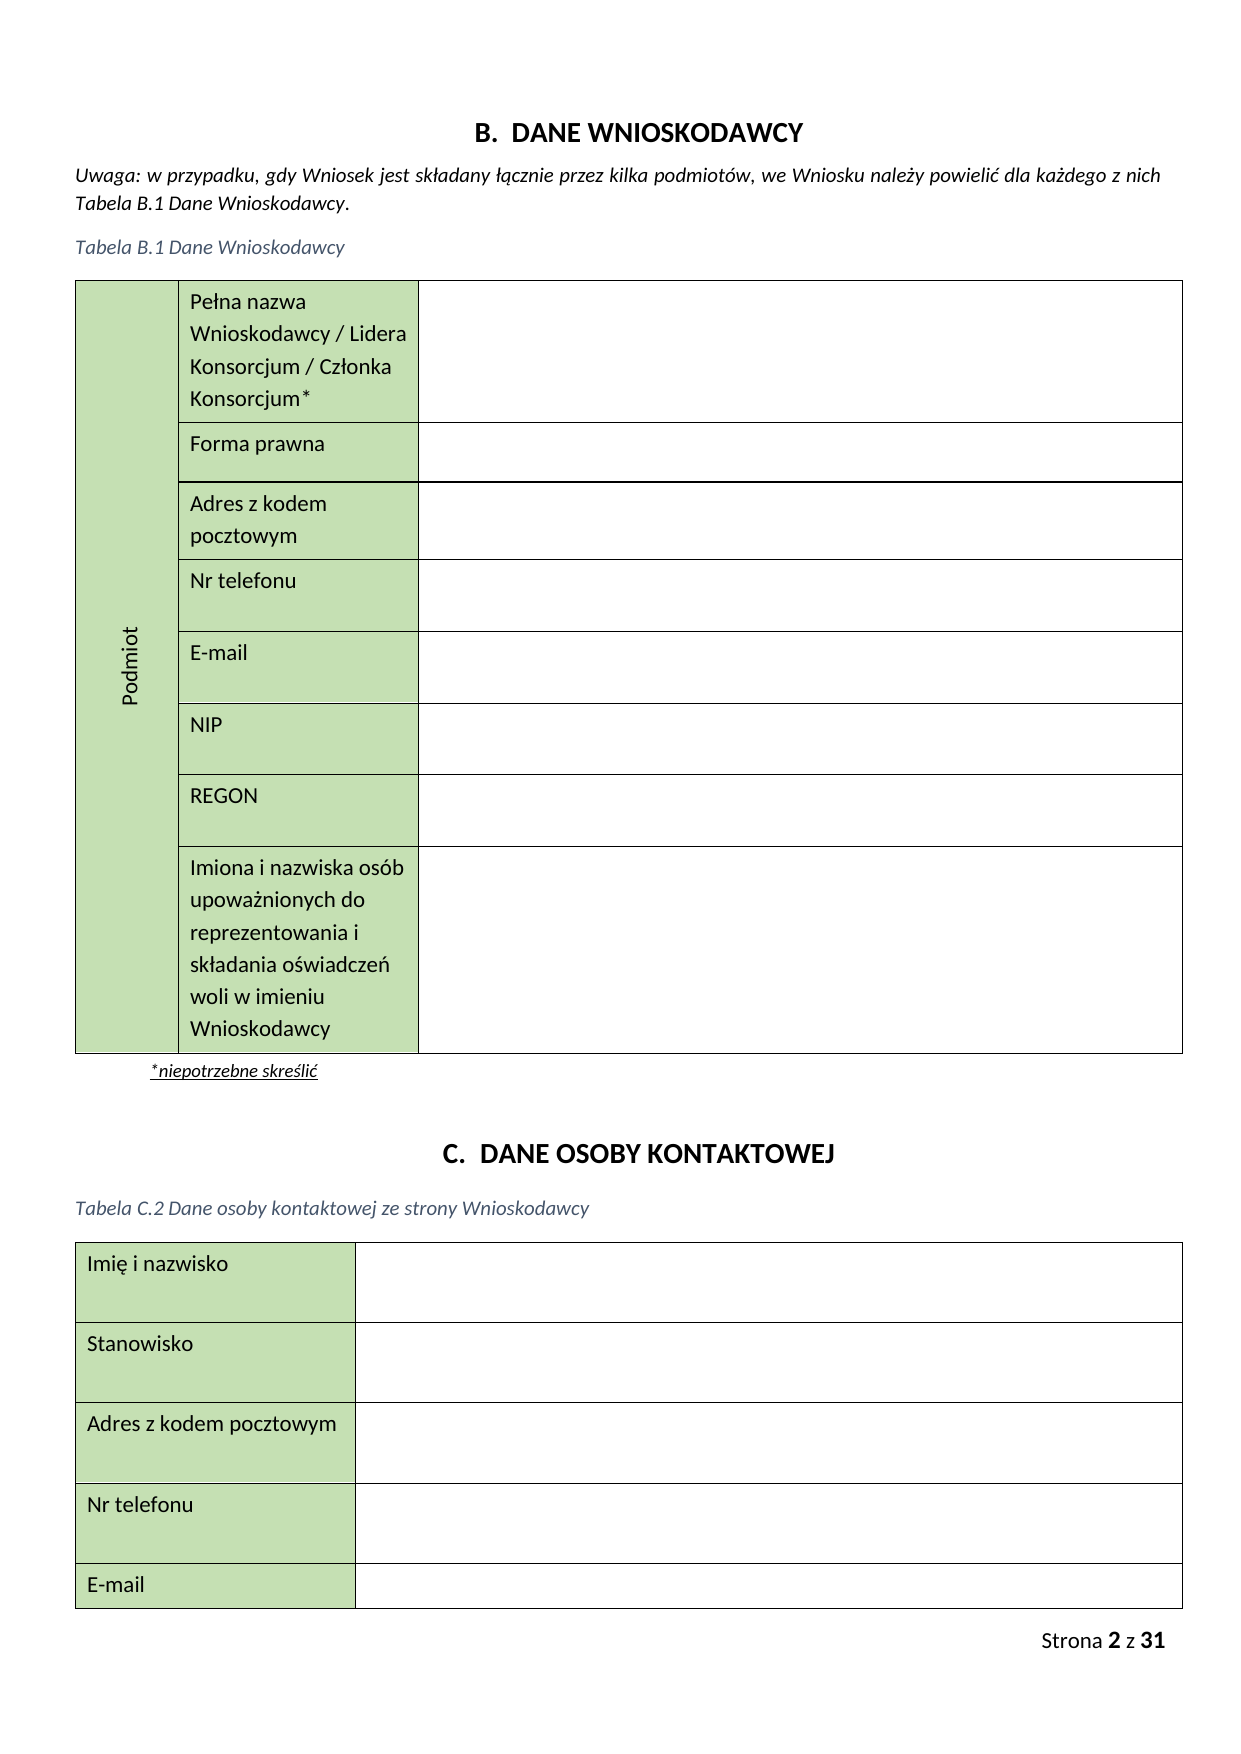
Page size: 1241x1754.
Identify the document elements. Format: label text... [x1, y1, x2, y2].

subtitle DANE OSOBY KONTAKTOWEJ [112, 1135, 1165, 1171]
table_cell Adres z kodem pocztowym [76, 1403, 355, 1482]
table_header Pełna nazwa Wnioskodawcy / Lidera Konsorcjum / Członka Konsorcjum* [179, 281, 418, 422]
table_cell Forma prawna [179, 423, 418, 481]
table_header [356, 1243, 1182, 1322]
table_cell [356, 1403, 1182, 1482]
table_cell Nr telefonu [179, 560, 418, 631]
table_cell [419, 847, 1182, 1052]
table_cell NIP [179, 704, 418, 774]
table_cell Adres z kodem pocztowym [179, 483, 418, 559]
table_cell [419, 704, 1182, 774]
text Uwaga: w przypadku, gdy Wniosek jest składany łącznie przez kilka podmiotów, we Wniosku należy powielić dla każdego z nich Tabelę B.1. [75, 162, 1165, 215]
subtitle DANE WNIOSKODAWCY [112, 114, 1165, 150]
table_cell [419, 560, 1182, 631]
table_cell [356, 1564, 1182, 1608]
table_header Imię i nazwisko [76, 1243, 355, 1322]
table_cell [419, 632, 1182, 702]
text Tabela B.1 Dane Wnioskodawcy [75, 234, 1165, 259]
text *niepotrzebne skreślić [149, 1060, 1165, 1083]
table_cell [419, 423, 1182, 481]
table_cell REGON [179, 775, 418, 846]
table_cell E-mail [76, 1564, 355, 1608]
table_cell Nr telefonu [76, 1484, 355, 1563]
table_header Podmiot [76, 281, 178, 1052]
table_cell Imiona i nazwiska osób upoważnionych do reprezentowania i składania oświadczeń woli w imieniu Wnioskodawcy [179, 847, 418, 1052]
table_cell E-mail [179, 632, 418, 702]
table_cell [356, 1323, 1182, 1402]
table_cell [419, 775, 1182, 846]
table_cell [356, 1484, 1182, 1563]
table_header [419, 281, 1182, 422]
table_cell Stanowisko [76, 1323, 355, 1402]
table_cell [419, 483, 1182, 559]
